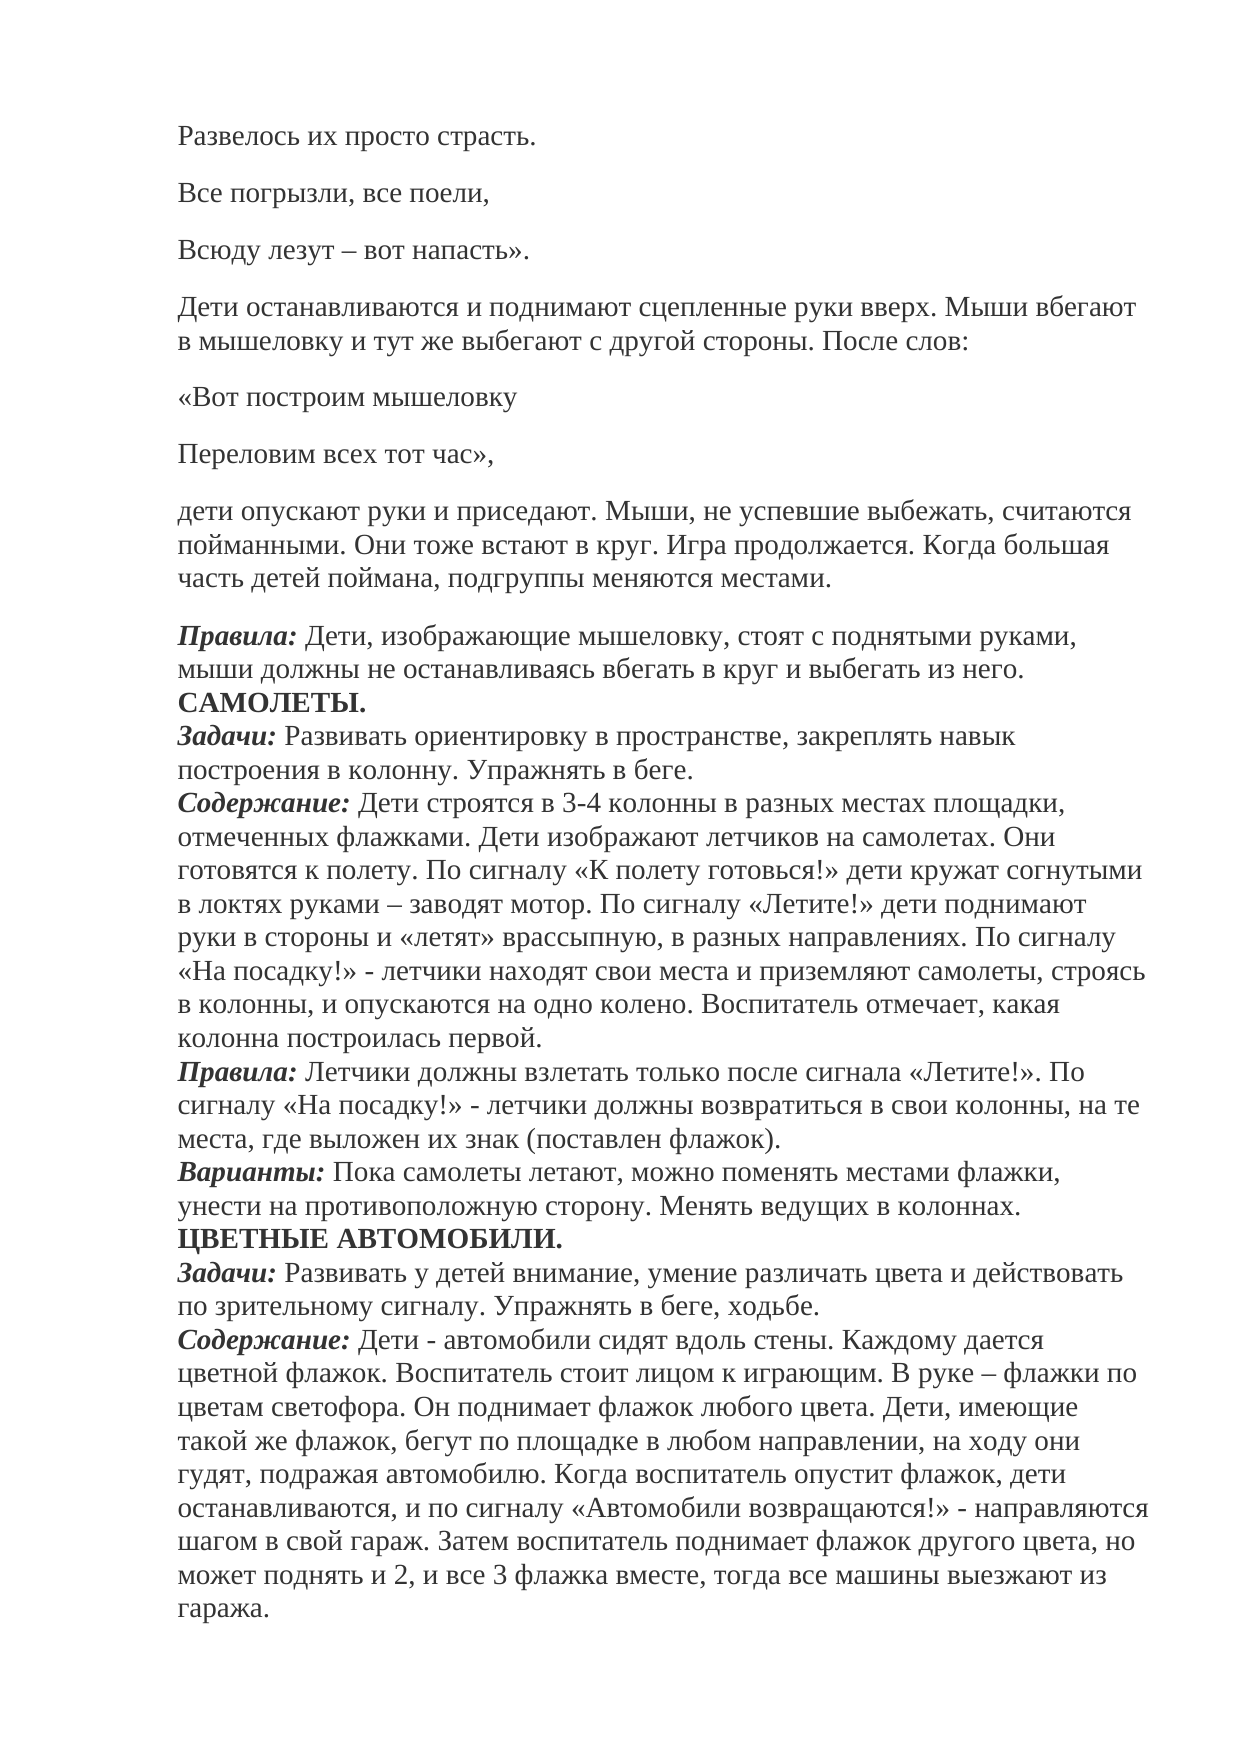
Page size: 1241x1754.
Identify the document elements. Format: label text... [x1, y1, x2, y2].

text Правила: Летчики должны взлетать только после сигнала «Летите!». По сигналу «На посадку!» - летчики должны возвратиться в свои колонны, на те места, где выложен их знак (поставлен флажок). [177, 1054, 1152, 1154]
text Всюду лезут – вот напасть». [177, 232, 1152, 266]
text Переловим всех тот час», [177, 437, 1152, 470]
text «Вот построим мышеловку [177, 379, 1152, 413]
text Содержание: Дети строятся в 3-4 колонны в разных местах площадки, отмеченных флажками. Дети изображают летчиков на самолетах. Они готовятся к полету. По сигналу «К полету готовься!» дети кружат согнутыми в локтях руками – заводят мотор. По сигналу «Летите!» дети поднимают руки в стороны и «летят» врассыпную, в разных направлениях. По сигналу «На посадку!» - летчики находят свои места и приземляют самолеты, строясь в колонны, и опускаются на одно колено. Воспитатель отмечает, какая колонна построилась первой. [177, 785, 1152, 1054]
text Содержание: Дети - автомобили сидят вдоль стены. Каждому дается цветной флажок. Воспитатель стоит лицом к играющим. В руке – флажки по цветам светофора. Он поднимает флажок любого цвета. Дети, имеющие такой же флажок, бегут по площадке в любом направлении, на ходу они гудят, подражая автомобилю. Когда воспитатель опустит флажок, дети останавливаются, и по сигналу «Автомобили возвращаются!» - направляются шагом в свой гараж. Затем воспитатель поднимает флажок другого цвета, но может поднять и 2, и все 3 флажка вместе, тогда все машины выезжают из гаража. [177, 1322, 1152, 1624]
text Развелось их просто страсть. [177, 118, 1152, 152]
text Задачи: Развивать ориентировку в пространстве, закреплять навык построения в колонну. Упражнять в беге. [177, 718, 1152, 785]
text Варианты: Пока самолеты летают, можно поменять местами флажки, унести на противоположную сторону. Менять ведущих в колоннах. [177, 1154, 1152, 1221]
text дети опускают руки и приседают. Мыши, не успевшие выбежать, считаются пойманными. Они тоже встают в круг. Игра продолжается. Когда большая часть детей поймана, подгруппы меняются местами. [177, 493, 1152, 594]
text Правила: Дети, изображающие мышеловку, стоят с поднятыми руками, мыши должны не останавливаясь вбегать в круг и выбегать из него. [177, 618, 1152, 685]
text ЦВЕТНЫЕ АВТОМОБИЛИ. [177, 1221, 1152, 1255]
text САМОЛЕТЫ. [177, 685, 1152, 718]
text Все погрызли, все поели, [177, 175, 1152, 209]
text Дети останавливаются и поднимают сцепленные руки вверх. Мыши вбегают в мышеловку и тут же выбегают с другой стороны. После слов: [177, 289, 1152, 356]
text Задачи: Развивать у детей внимание, умение различать цвета и действовать по зрительному сигналу. Упражнять в беге, ходьбе. [177, 1255, 1152, 1322]
